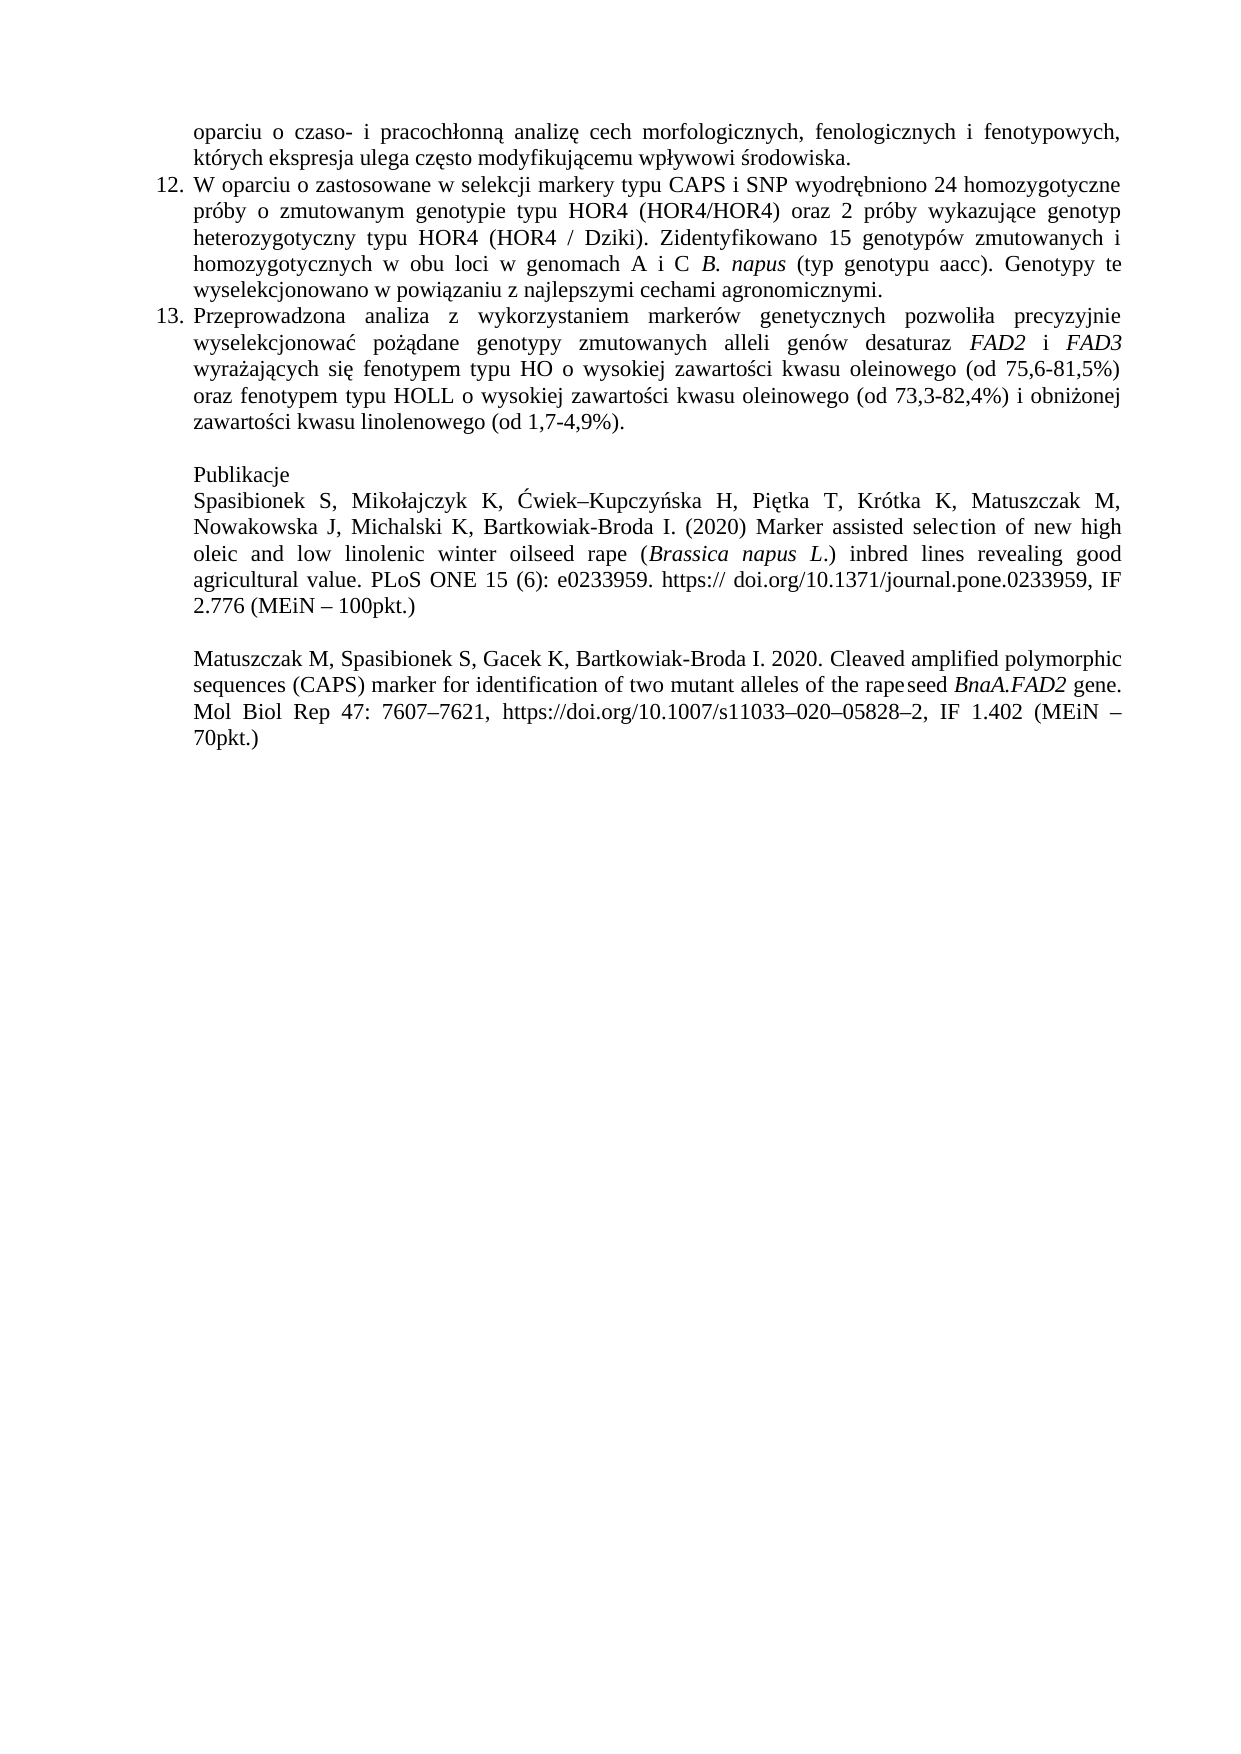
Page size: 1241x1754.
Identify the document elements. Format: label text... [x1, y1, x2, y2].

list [156, 118, 1122, 171]
list Publikacje [193, 461, 1122, 487]
list Spasibionek S, Mikołajczyk K, Ćwiek–Kupczyńska H, Piętka T, Krótka K, Matuszczak M, Nowakowska J, Michalski K, Bartkowiak-Broda I. (2020) Marker assisted selection of new high oleic and low linolenic winter oilseed rape (Brassica napus L.) inbred lines revealing good agricultural value. PLoS ONE 15 (6): e0233959. https:// doi.org/10.1371/journal.pone.0233959, IF 2.776 (MEiN – 100pkt.) [193, 487, 1122, 619]
list W oparciu o zastosowane w selekcji markery typu CAPS i SNP wyodrębniono 24 homozygotyczne próby o zmutowanym genotypie typu HOR4 (HOR4/HOR4) oraz 2 próby wykazujące genotyp heterozygotyczny typu HOR4 (HOR4 / Dziki). Zidentyfikowano 15 genotypów zmutowanych i homozygotycznych w obu loci w genomach A i C B. napus (typ genotypu aacc). Genotypy te wyselekcjonowano w powiązaniu z najlepszymi cechami agronomicznymi. [156, 171, 1122, 303]
list Przeprowadzona analiza z wykorzystaniem markerów genetycznych pozwoliła precyzyjnie wyselekcjonować pożądane genotypy zmutowanych alleli genów desaturaz FAD2 i FAD3 wyrażających się fenotypem typu HO o wysokiej zawartości kwasu oleinowego (od 75,6-81,5%) oraz fenotypem typu HOLL o wysokiej zawartości kwasu oleinowego (od 73,3-82,4%) i obniżonej zawartości kwasu linolenowego (od 1,7-4,9%). [156, 303, 1122, 434]
list Matuszczak M, Spasibionek S, Gacek K, Bartkowiak-Broda I. 2020. Cleaved amplified polymorphic sequences (CAPS) marker for identification of two mutant alleles of the rapeseed BnaA.FAD2 gene. Mol Biol Rep 47: 7607–7621, https://doi.org/10.1007/s11033‒020‒05828‒2, IF 1.402 (MEiN – 70pkt.) [193, 645, 1122, 751]
